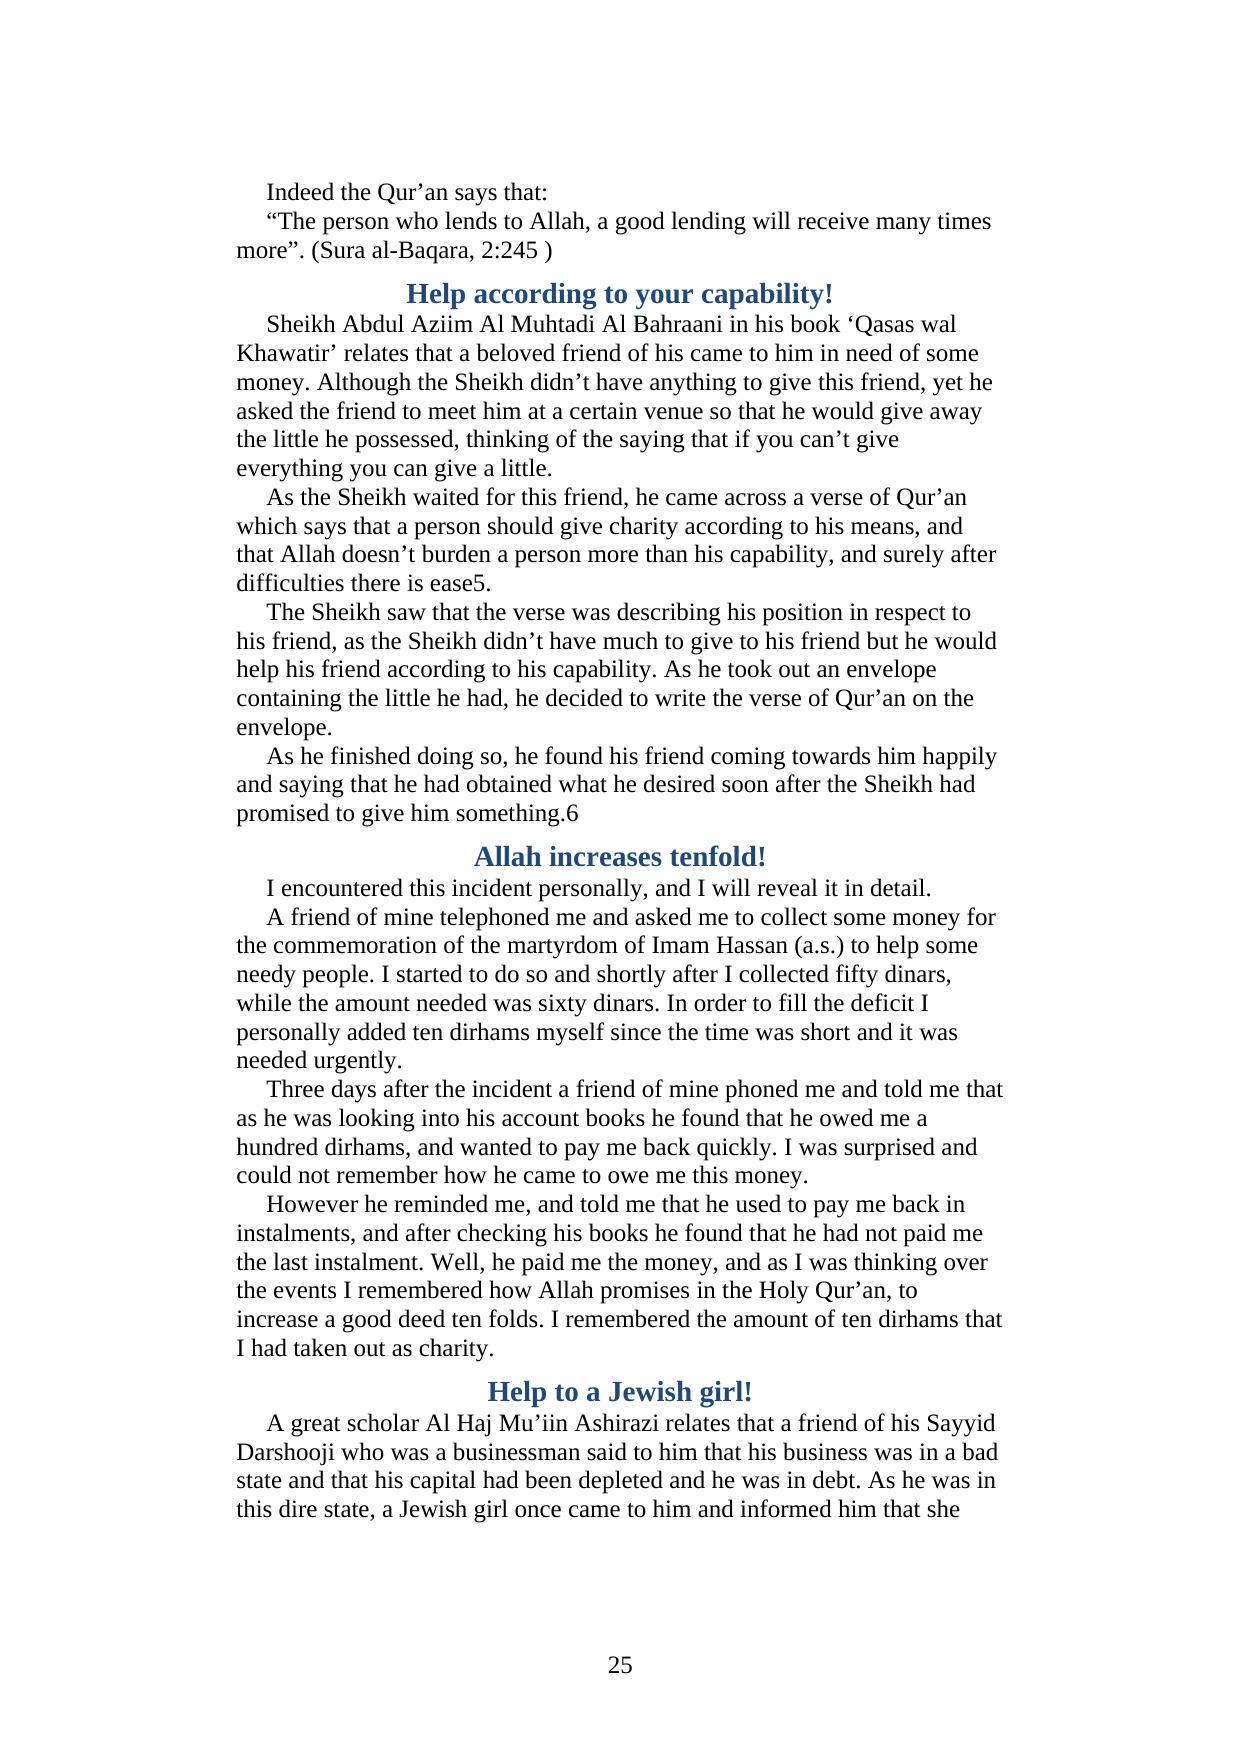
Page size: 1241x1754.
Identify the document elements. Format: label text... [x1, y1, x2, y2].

text “The person who lends to Allah, a good lending will receive many times more”. (Sura al-Baqara, 2:245 ) [236, 206, 1004, 263]
subtitle Help according to your capability! [236, 276, 1004, 309]
subtitle Allah increases tenfold! [236, 839, 1004, 873]
text Sheikh Abdul Aziim Al Muhtadi Al Bahraani in his book ‘Qasas wal Khawatir’ relates that a beloved friend of his came to him in need of some money. Although the Sheikh didn’t have anything to give this friend, yet he asked the friend to meet him at a certain venue so that he would give away the little he possessed, thinking of the saying that if you can’t give everything you can give a little. [236, 309, 1004, 482]
text As the Sheikh waited for this friend, he came across a verse of Qur’an which says that a person should give charity according to his means, and that Allah doesn’t burden a person more than his capability, and surely after difficulties there is ease5. [236, 482, 1004, 597]
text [236, 1408, 1004, 1523]
text Three days after the incident a friend of mine phoned me and told me that as he was looking into his account books he found that he owed me a hundred dirhams, and wanted to pay me back quickly. I was surprised and could not remember how he came to owe me this money. [236, 1074, 1004, 1189]
text Indeed the Qur’an says that: [236, 177, 1004, 206]
text As he finished doing so, he found his friend coming towards him happily and saying that he had obtained what he desired soon after the Sheikh had promised to give him something.6 [236, 741, 1004, 827]
text However he reminded me, and told me that he used to pay me back in instalments, and after checking his books he found that he had not paid me the last instalment. Well, he paid me the money, and as I was thinking over the events I remembered how Allah promises in the Holy Qur’an, to increase a good deed ten folds. I remembered the amount of ten dirhams that I had taken out as charity. [236, 1189, 1004, 1362]
text The Sheikh saw that the verse was describing his position in respect to his friend, as the Sheikh didn’t have much to give to his friend but he would help his friend according to his capability. As he took out an envelope containing the little he had, he decided to write the verse of Qur’an on the envelope. [236, 597, 1004, 741]
subtitle Help to a Jewish girl! [236, 1374, 1004, 1408]
text I encountered this incident personally, and I will reveal it in detail. [236, 873, 1004, 902]
text A friend of mine telephoned me and asked me to collect some money for the commemoration of the martyrdom of Imam Hassan (a.s.) to help some needy people. I started to do so and shortly after I collected fifty dinars, while the amount needed was sixty dinars. In order to fill the deficit I personally added ten dirhams myself since the time was short and it was needed urgently. [236, 902, 1004, 1074]
